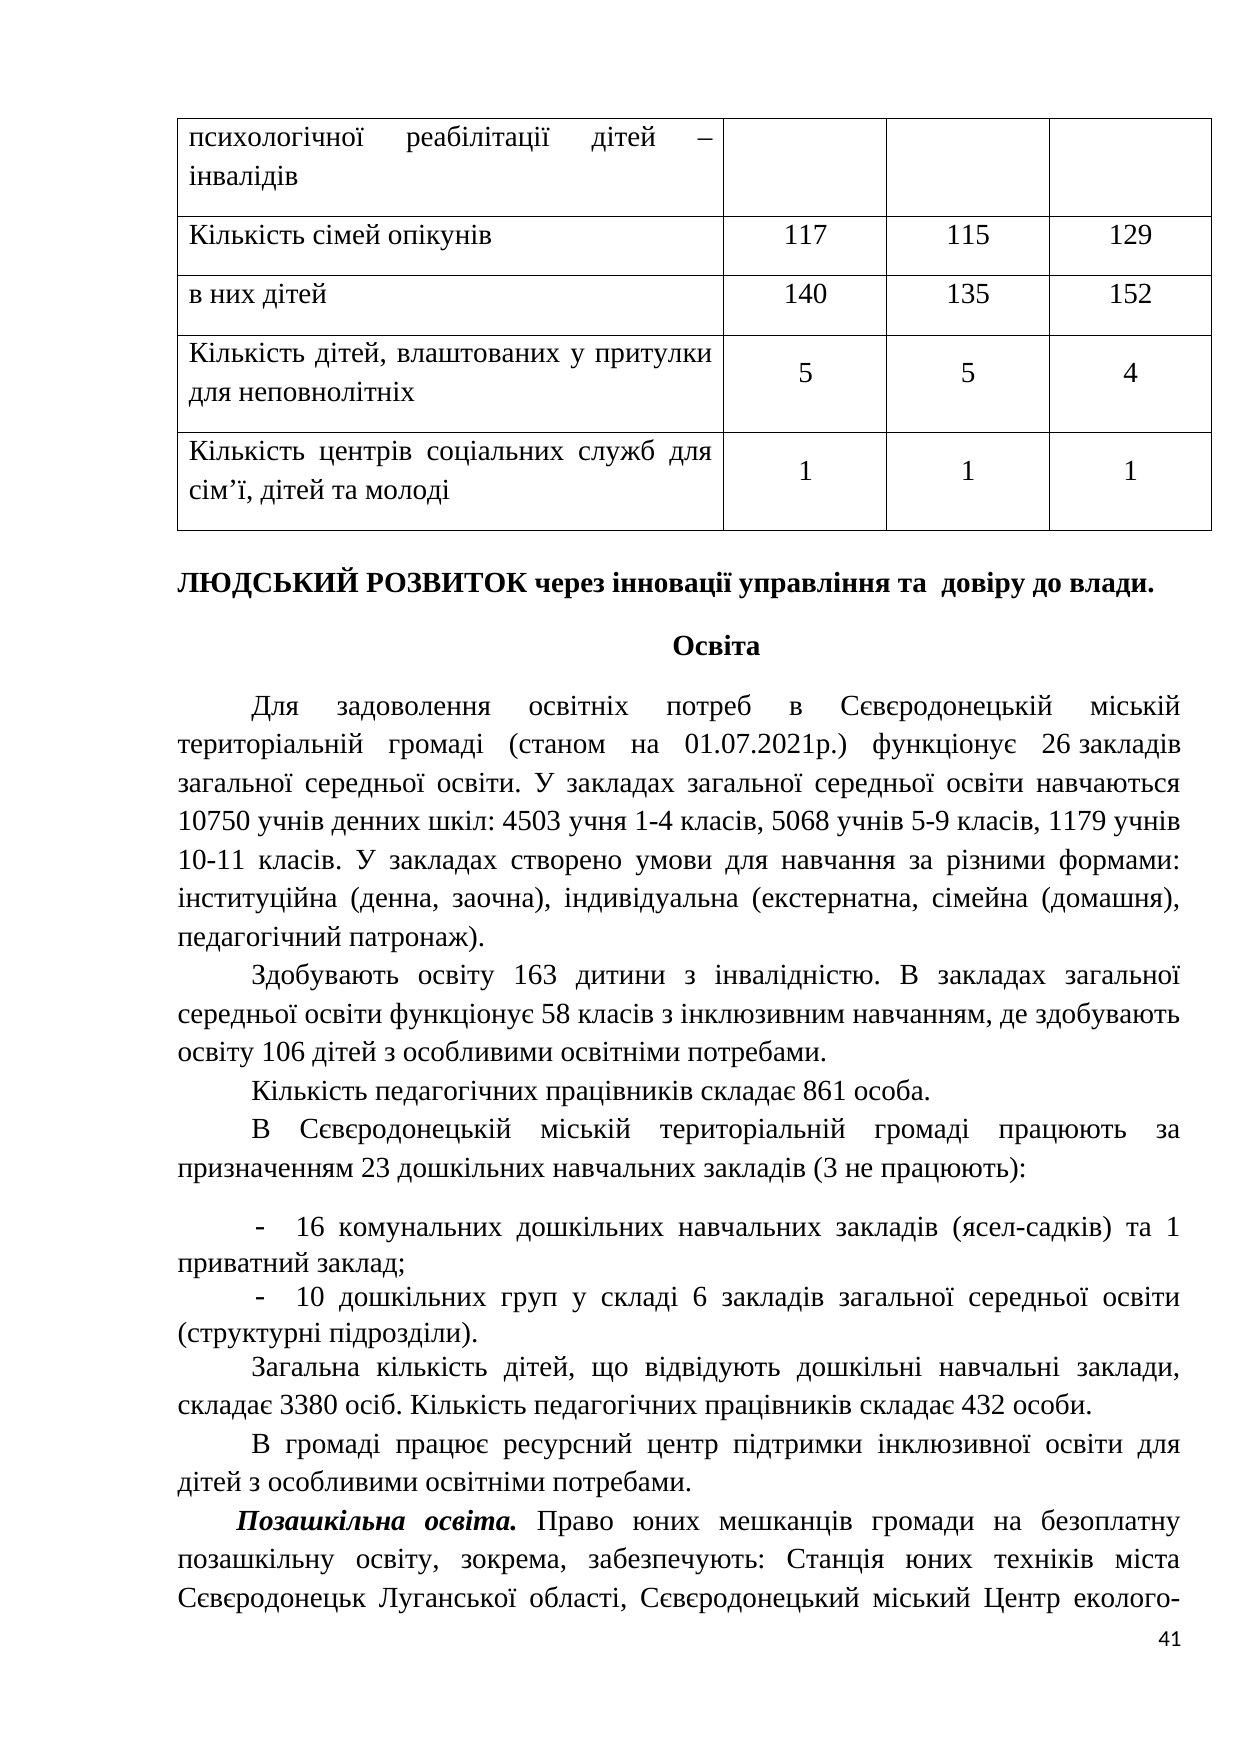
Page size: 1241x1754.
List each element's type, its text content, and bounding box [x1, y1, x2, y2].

text Кількість педагогічних працівників складає 861 особа. [177, 1073, 1181, 1107]
table_cell 115 [887, 217, 1049, 275]
text ЛЮДСЬКИЙ РОЗВИТОК через інновації управління та довіру до влади. [177, 565, 1181, 598]
table_cell в них дітей [178, 276, 723, 334]
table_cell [178, 119, 723, 216]
table_cell 1 [1050, 119, 1211, 216]
text В громаді працює ресурсний центр підтримки інклюзивної освіти для дітей з особливими освітніми потребами. [177, 1426, 1181, 1498]
table_cell 1 [1050, 433, 1211, 530]
table_cell Кількість центрів соціальних служб для сім’ї, дітей та молоді [178, 433, 723, 530]
table_cell 1 [724, 119, 886, 216]
table_cell 5 [887, 336, 1049, 432]
list 16 комунальних дошкільних навчальних закладів (ясел-садків) та 1 приватний заклад; [177, 1209, 1181, 1279]
text Для задоволення освітніх потреб в Сєвєродонецькій міській територіальній громаді (станом на 01.07.2021р.) функціонує 26 закладів загальної середньої освіти. У закладах загальної середньої освіти навчаються 10750 учнів денних шкіл: 4503 учня 1-4 класів, 5068 учнів 5-9 класів, 1179 учнів 10-11 класів. У закладах створено умови для навчання за різними формами: інституційна (денна, заочна), індивідуальна (екстернатна, сімейна (домашня), педагогічний патронаж). [177, 688, 1181, 952]
table_cell 1 [887, 433, 1049, 530]
table_cell Кількість дітей, влаштованих у притулки для неповнолітніх [178, 336, 723, 432]
table_cell 1 [887, 119, 1049, 216]
table_cell 5 [724, 336, 886, 432]
table_cell Кількість сімей опікунів [178, 217, 723, 275]
table_cell 129 [1050, 217, 1211, 275]
table_cell 4 [1050, 336, 1211, 432]
text Загальна кількість дітей, що відвідують дошкільні навчальні заклади, складає 3380 осіб. Кількість педагогічних працівників складає 432 особи. [177, 1349, 1181, 1421]
table_cell 135 [887, 276, 1049, 334]
list 10 дошкільних груп у складі 6 закладів загальної середньої освіти (структурні підрозділи). [177, 1279, 1181, 1349]
text Здобувають освіту 163 дитини з інвалідністю. В закладах загальної середньої освіти функціонує 58 класів з інклюзивним навчанням, де здобувають освіту 106 дітей з особливими освітніми потребами. [177, 957, 1181, 1068]
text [177, 1503, 1181, 1613]
table_cell 1 [724, 433, 886, 530]
table_cell 117 [724, 217, 886, 275]
text В Сєвєродонецькій міській територіальній громаді працюють за призначенням 23 дошкільних навчальних закладів (3 не працюють): [177, 1112, 1181, 1184]
table_cell 140 [724, 276, 886, 334]
table_cell 152 [1050, 276, 1211, 334]
text Освіта [251, 628, 1181, 662]
